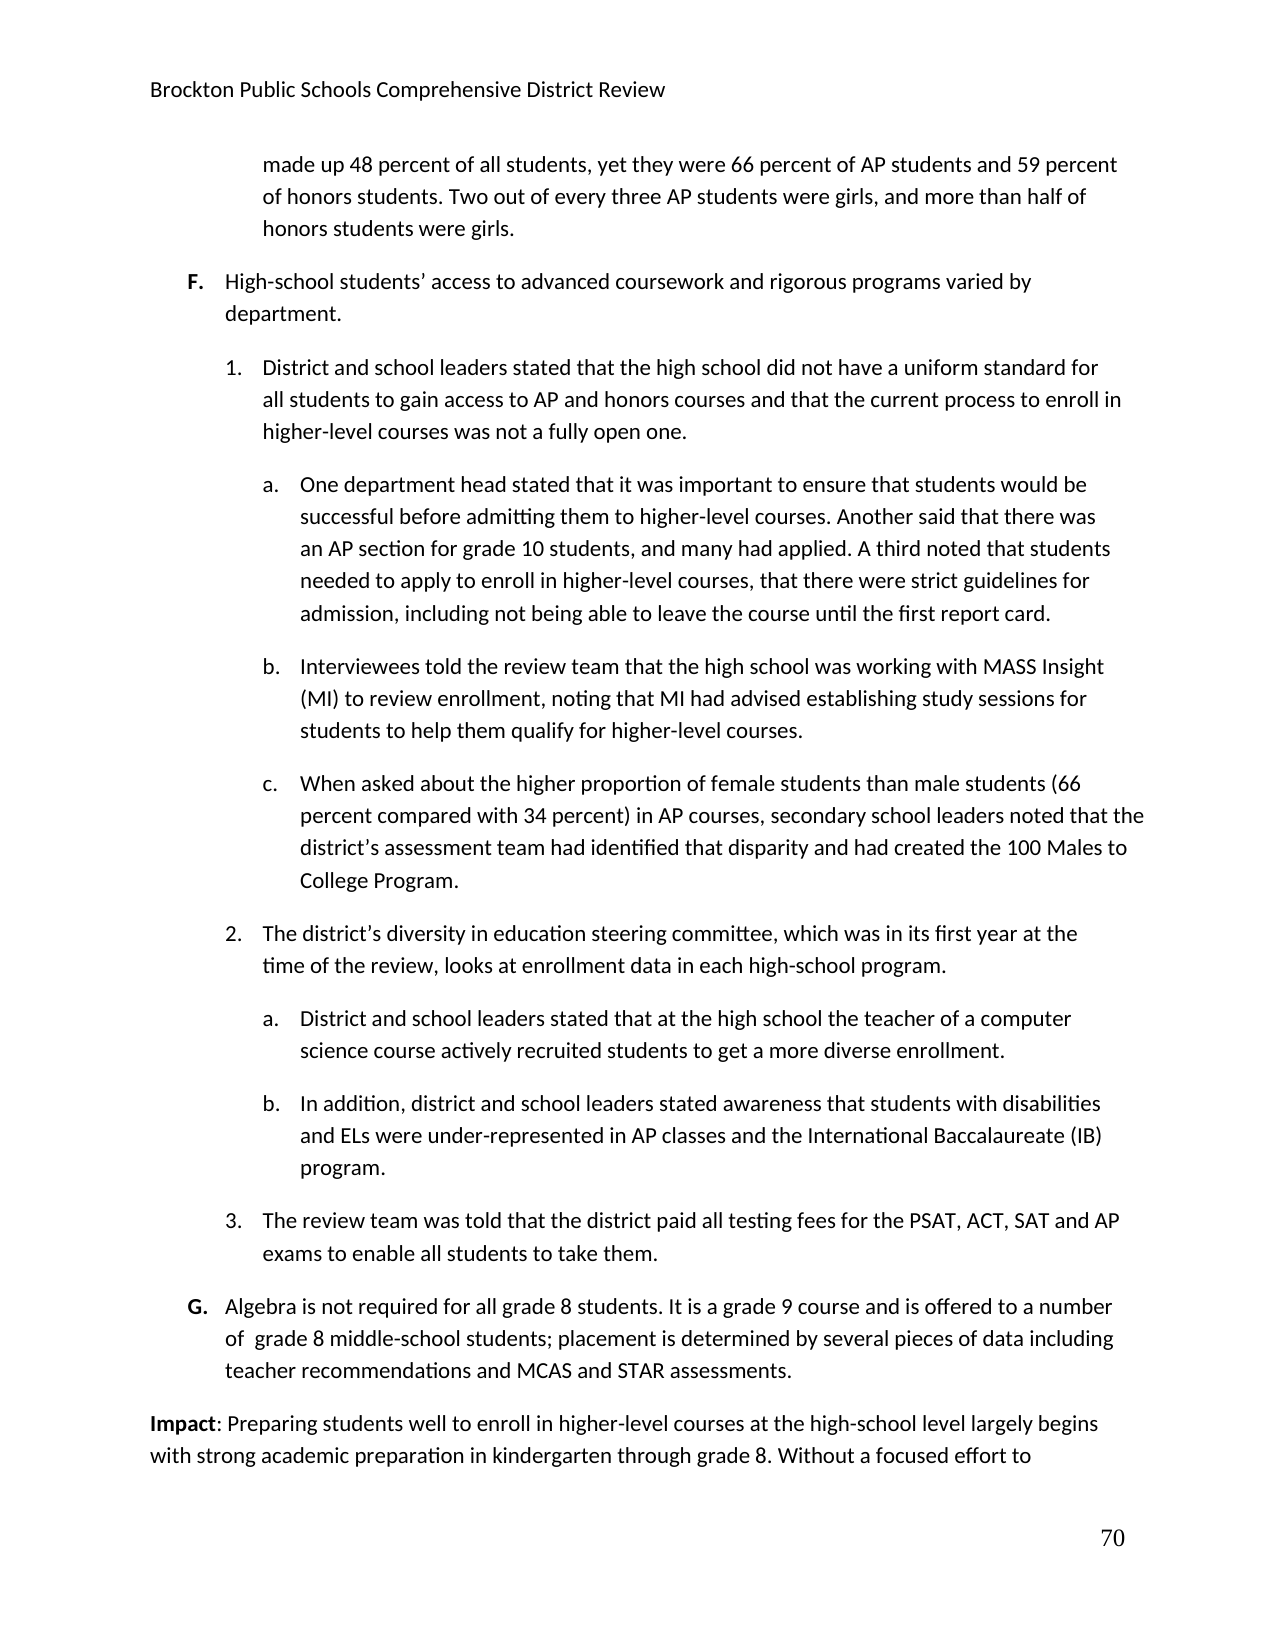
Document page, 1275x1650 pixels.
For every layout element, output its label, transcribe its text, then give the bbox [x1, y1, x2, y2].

list District and school leaders stated that the high school did not have a uniform standard for all students to gain access to AP and honors courses and that the current process to enroll in higher-level courses was not a fully open one. [225, 353, 1125, 445]
list a. One department head stated that it was important to ensure that students would be successful before admitting them to higher-level courses. Another said that there was an AP section for grade 10 students, and many had applied. A third noted that students needed to apply to enroll in higher-level courses, that there were strict guidelines for admission, including not being able to leave the course until the first report card. [262, 470, 1125, 627]
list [225, 150, 1125, 242]
list The district’s diversity in education steering committee, which was in its first year at the time of the review, looks at enrollment data in each high-school program. [225, 919, 1125, 979]
list b. Interviewees told the review team that the high school was working with MASS Insight (MI) to review enrollment, noting that MI had advised establishing study sessions for students to help them qualify for higher-level courses. [262, 652, 1125, 744]
list The review team was told that the district paid all testing fees for the PSAT, ACT, SAT and AP exams to enable all students to take them. [225, 1207, 1125, 1267]
list a. District and school leaders stated that at the high school the teacher of a computer science course actively recruited students to get a more diverse enrollment. [262, 1004, 1125, 1064]
list b. In addition, district and school leaders stated awareness that students with disabilities and ELs were under-represented in AP classes and the International Baccalaureate (IB) program. [262, 1089, 1125, 1182]
text G. Algebra is not required for all grade 8 students. It is a grade 9 course and is offered to a number of grade 8 middle-school students; placement is determined by several pieces of data including teacher recommendations and MCAS and STAR assessments. [150, 1292, 1125, 1384]
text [150, 1409, 1125, 1469]
text F. High-school students’ access to advanced coursework and rigorous programs varied by department. [187, 267, 1125, 328]
list c. When asked about the higher proportion of female students than male students (66 percent compared with 34 percent) in AP courses, secondary school leaders noted that the district’s assessment team had identified that disparity and had created the 100 Males to College Program. [262, 769, 1153, 894]
